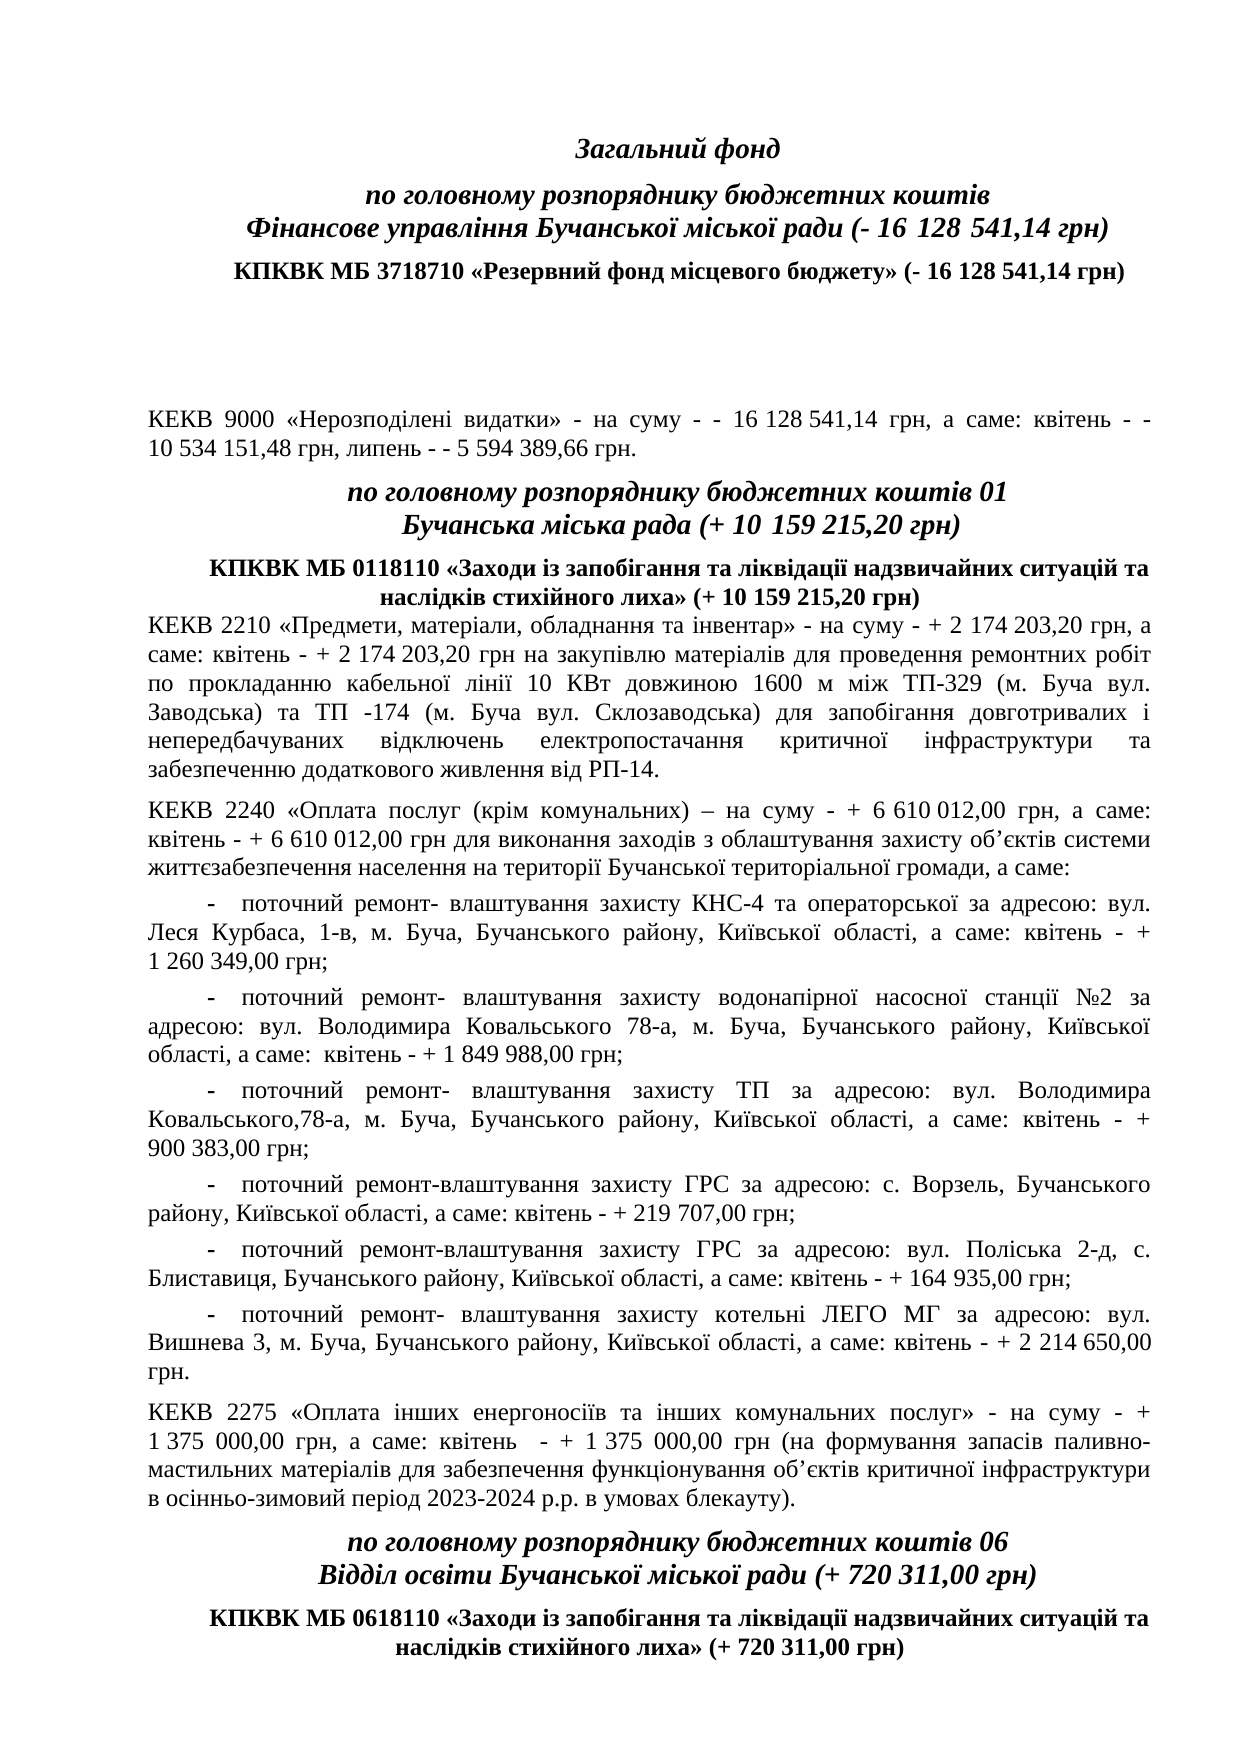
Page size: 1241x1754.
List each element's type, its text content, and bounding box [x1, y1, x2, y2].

text КПКВК МБ 0118110 «Заходи із запобігання та ліквідації надзвичайних ситуацій та наслідків стихійного лиха» (+ 10 159 215,20 грн) [148, 553, 1152, 611]
text Фінансове управління Бучанської міської ради (- 16 128 541,14 грн) [148, 210, 1152, 244]
text по головному розпоряднику бюджетних коштів 06 [148, 1524, 1152, 1557]
list поточний ремонт-влаштування захисту ГРС за адресою: с. Ворзель, Бучанського району, Київської області, а саме: квітень - + 219 707,00 грн; [148, 1169, 1152, 1227]
text Загальний фонд [148, 131, 1152, 165]
text Відділ освіти Бучанської міської ради (+ 720 311,00 грн) [148, 1557, 1152, 1591]
text КПКВК МБ 0618110 «Заходи із запобігання та ліквідації надзвичайних ситуацій та наслідків стихійного лиха» (+ 720 311,00 грн) [148, 1603, 1152, 1661]
list поточний ремонт- влаштування захисту ТП за адресою: вул. Володимира Ковальського,78-а, м. Буча, Бучанського району, Київської області, а саме: квітень - + 900 383,00 грн; [148, 1076, 1152, 1162]
list поточний ремонт- влаштування захисту котельні ЛЕГО МГ за адресою: вул. Вишнева 3, м. Буча, Бучанського району, Київської області, а саме: квітень - + 2 214 650,00 грн. [148, 1299, 1152, 1385]
text КПКВК МБ 3718710 «Резервний фонд місцевого бюджету» (- 16 128 541,14 грн) [148, 256, 1152, 285]
list поточний ремонт- влаштування захисту водонапірної насосної станції №2 за адресою: вул. Володимира Ковальського 78-а, м. Буча, Бучанського району, Київської області, а саме: квітень - + 1 849 988,00 грн; [148, 982, 1152, 1068]
list поточний ремонт-влаштування захисту ГРС за адресою: вул. Поліська 2-д, с. Блиставиця, Бучанського району, Київської області, а саме: квітень - + 164 935,00 грн; [148, 1234, 1152, 1291]
text КЕКВ 2210 «Предмети, матеріали, обладнання та інвентар» - на суму - + 2 174 203,20 грн, а саме: квітень - + 2 174 203,20 грн на закупівлю матеріалів для проведення ремонтних робіт по прокладанню кабельної лінії 10 КВт довжиною 1600 м між ТП-329 (м. Буча вул. Заводська) та ТП -174 (м. Буча вул. Склозаводська) для запобігання довготривалих і непередбачуваних відключень електропостачання критичної інфраструктури та забезпеченню додаткового живлення від РП-14. [148, 611, 1152, 783]
text по головному розпоряднику бюджетних коштів 01 [148, 474, 1152, 507]
text по головному розпоряднику бюджетних коштів [148, 177, 1152, 210]
text Бучанська міська рада (+ 10 159 215,20 грн) [148, 507, 1152, 541]
text КЕКВ 2275 «Оплата інших енергоносіїв та інших комунальних послуг» - на суму - + 1 375 000,00 грн, а саме: квітень - + 1 375 000,00 грн (на формування запасів паливно-мастильних матеріалів для забезпечення функціонування об’єктів критичної інфраструктури в осінньо-зимовий період 2023-2024 р.р. в умовах блекауту). [148, 1397, 1152, 1512]
text КЕКВ 2240 «Оплата послуг (крім комунальних) – на суму - + 6 610 012,00 грн, а саме: квітень - + 6 610 012,00 грн для виконання заходів з облаштування захисту об’єктів системи життєзабезпечення населення на території Бучанської територіальної громади, а саме: [148, 795, 1152, 881]
text КЕКВ 9000 «Нерозподілені видатки» - на суму - - 16 128 541,14 грн, а саме: квітень - - 10 534 151,48 грн, липень - - 5 594 389,66 грн. [148, 404, 1152, 462]
list поточний ремонт- влаштування захисту КНС-4 та операторської за адресою: вул. Леся Курбаса, 1-в, м. Буча, Бучанського району, Київської області, а саме: квітень - + 1 260 349,00 грн; [148, 888, 1152, 975]
